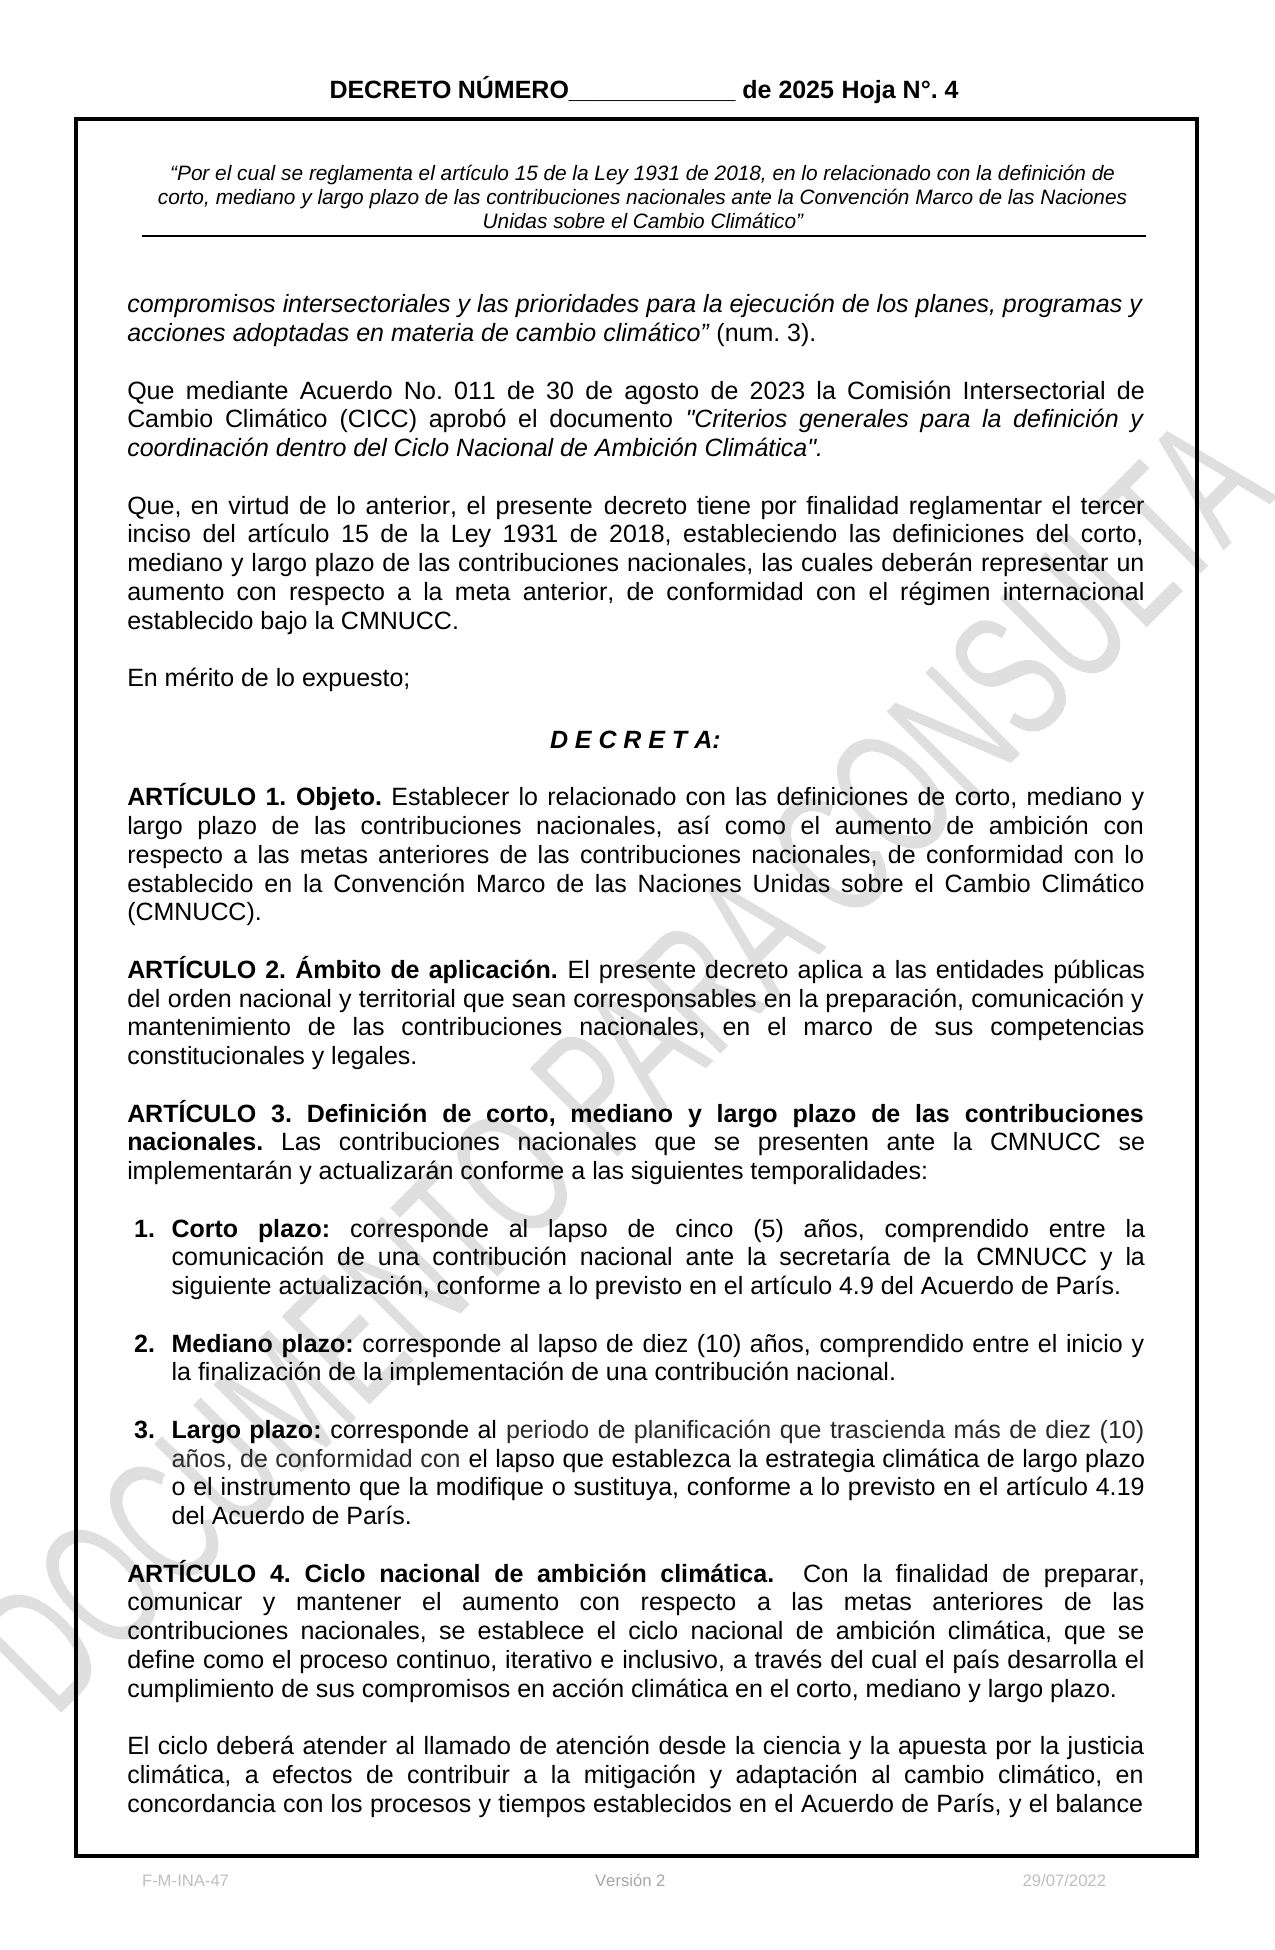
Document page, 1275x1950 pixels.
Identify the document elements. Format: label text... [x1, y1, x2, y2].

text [127, 289, 1146, 347]
subtitle D E C R E T A: [127, 725, 1146, 754]
text Que mediante Acuerdo No. 011 de 30 de agosto de 2023 la Comisión Intersectorial de Cambio Climático (CICC) aprobó el documento "Criterios generales para la definición y coordinación dentro del Ciclo Nacional de Ambición Climática". [127, 376, 1146, 462]
list Corto plazo: corresponde al lapso de cinco (5) años, comprendido entre la comunicación de una contribución nacional ante la secretaría de la CMNUCC y la siguiente actualización, conforme a lo previsto en el artículo 4.9 del Acuerdo de París. [134, 1214, 1146, 1300]
text ARTÍCULO 1. Objeto. Establecer lo relacionado con las definiciones de corto, mediano y largo plazo de las contribuciones nacionales, así como el aumento de ambición con respecto a las metas anteriores de las contribuciones nacionales, de conformidad con lo establecido en la Convención Marco de las Naciones Unidas sobre el Cambio Climático (CMNUCC). [127, 782, 1146, 926]
list Mediano plazo: corresponde al lapso de diez (10) años, comprendido entre el inicio y la finalización de la implementación de una contribución nacional. [134, 1329, 1146, 1386]
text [127, 1731, 1146, 1817]
text Que, en virtud de lo anterior, el presente decreto tiene por finalidad reglamentar el tercer inciso del artículo 15 de la Ley 1931 de 2018, estableciendo las definiciones del corto, mediano y largo plazo de las contribuciones nacionales, las cuales deberán representar un aumento con respecto a la meta anterior, de conformidad con el régimen internacional establecido bajo la CMNUCC. [127, 491, 1146, 634]
list Largo plazo: corresponde al periodo de planificación que trascienda más de diez (10) años, de conformidad con el lapso que establezca la estrategia climática de largo plazo o el instrumento que la modifique o sustituya, conforme a lo previsto en el artículo 4.19 del Acuerdo de París. [134, 1415, 1146, 1530]
text En mérito de lo expuesto; [127, 663, 1146, 692]
text ARTÍCULO 3. Definición de corto, mediano y largo plazo de las contribuciones nacionales. Las contribuciones nacionales que se presenten ante la CMNUCC se implementarán y actualizarán conforme a las siguientes temporalidades: [127, 1099, 1146, 1185]
text ARTÍCULO 2. Ámbito de aplicación. El presente decreto aplica a las entidades públicas del orden nacional y territorial que sean corresponsables en la preparación, comunicación y mantenimiento de las contribuciones nacionales, en el marco de sus competencias constitucionales y legales. [127, 955, 1146, 1070]
text ARTÍCULO 4. Ciclo nacional de ambición climática. Con la finalidad de preparar, comunicar y mantener el aumento con respecto a las metas anteriores de las contribuciones nacionales, se establece el ciclo nacional de ambición climática, que se define como el proceso continuo, iterativo e inclusivo, a través del cual el país desarrolla el cumplimiento de sus compromisos en acción climática en el corto, mediano y largo plazo. [127, 1559, 1146, 1702]
